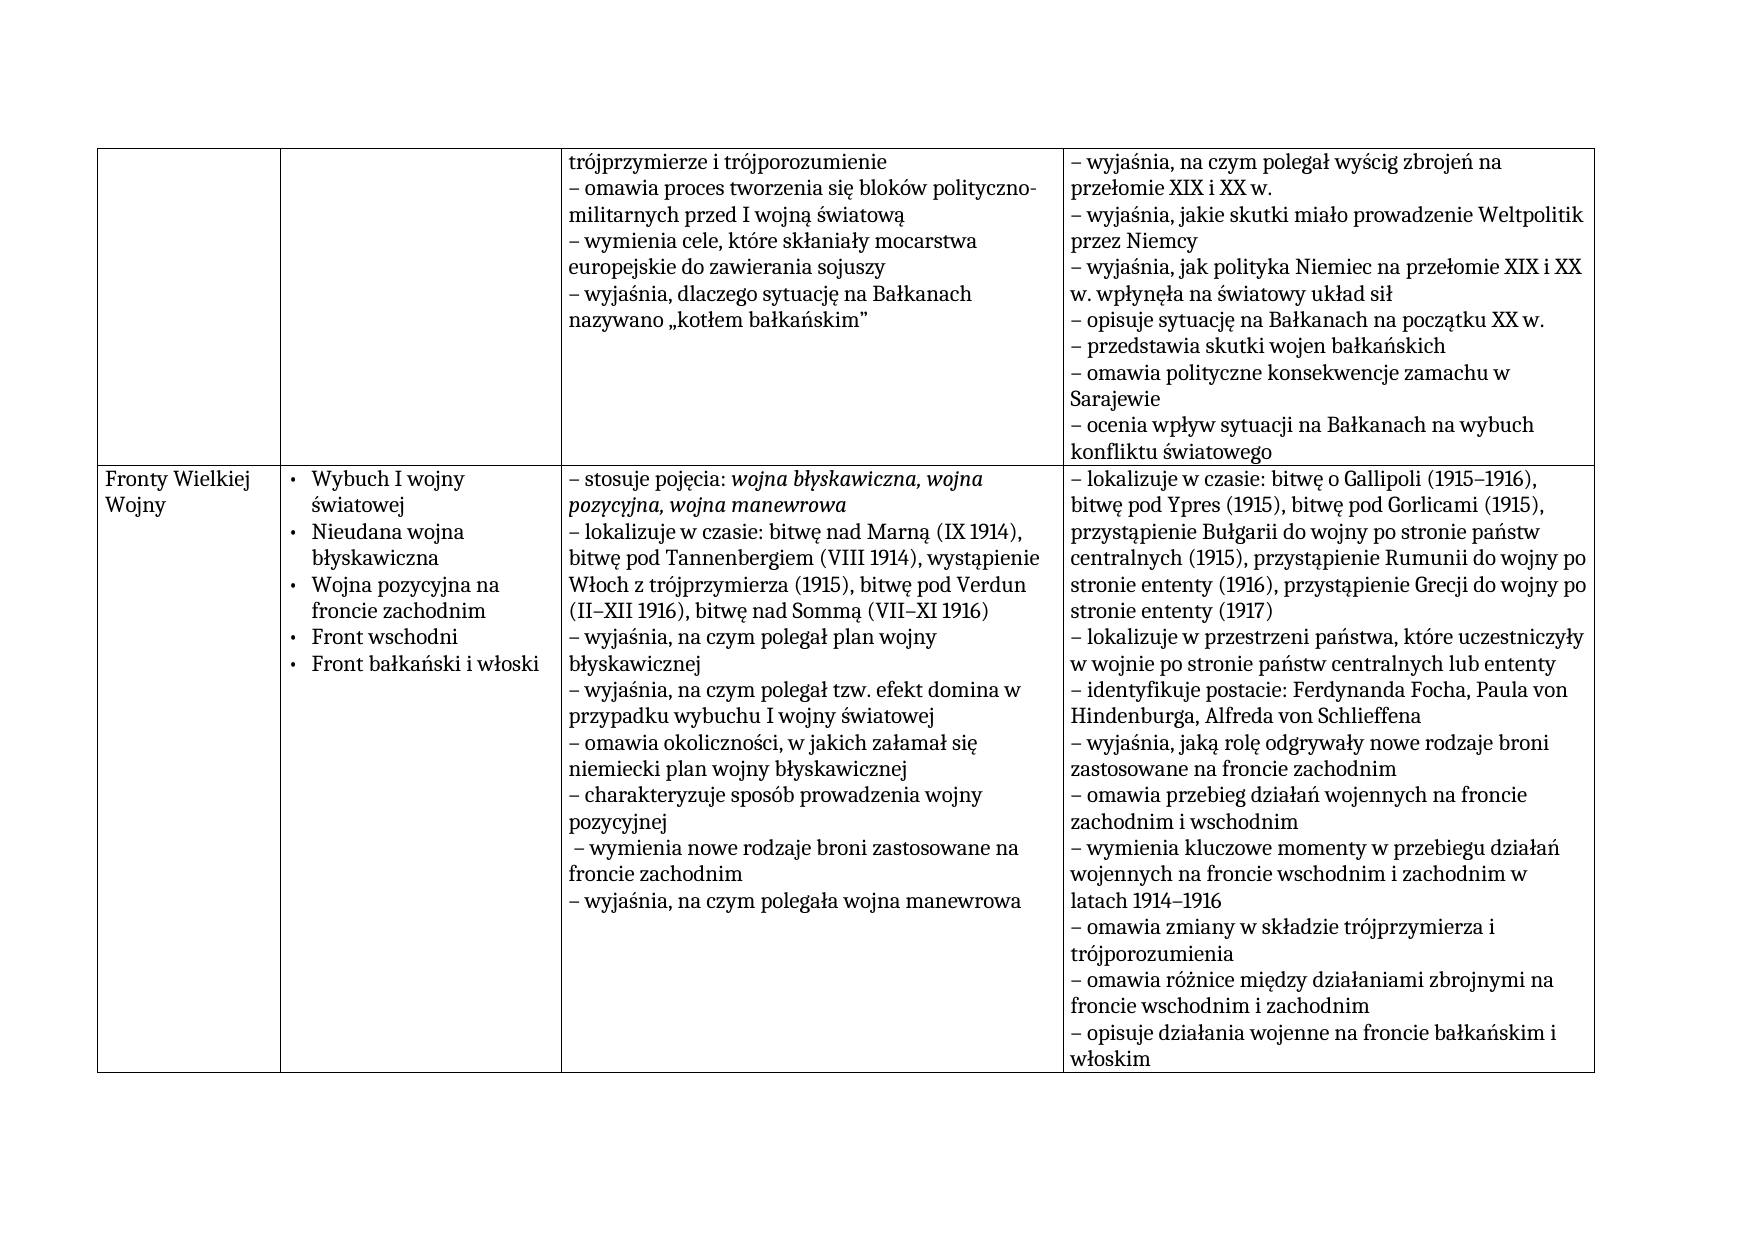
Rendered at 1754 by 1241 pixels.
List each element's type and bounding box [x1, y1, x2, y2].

table_cell [98, 149, 280, 465]
table_cell [281, 466, 561, 1072]
table_cell [1064, 466, 1594, 1072]
table_cell [1064, 149, 1594, 465]
table_cell [98, 466, 280, 1072]
table_cell [562, 149, 1063, 465]
table_cell [562, 466, 1063, 1072]
table_cell [281, 149, 561, 465]
